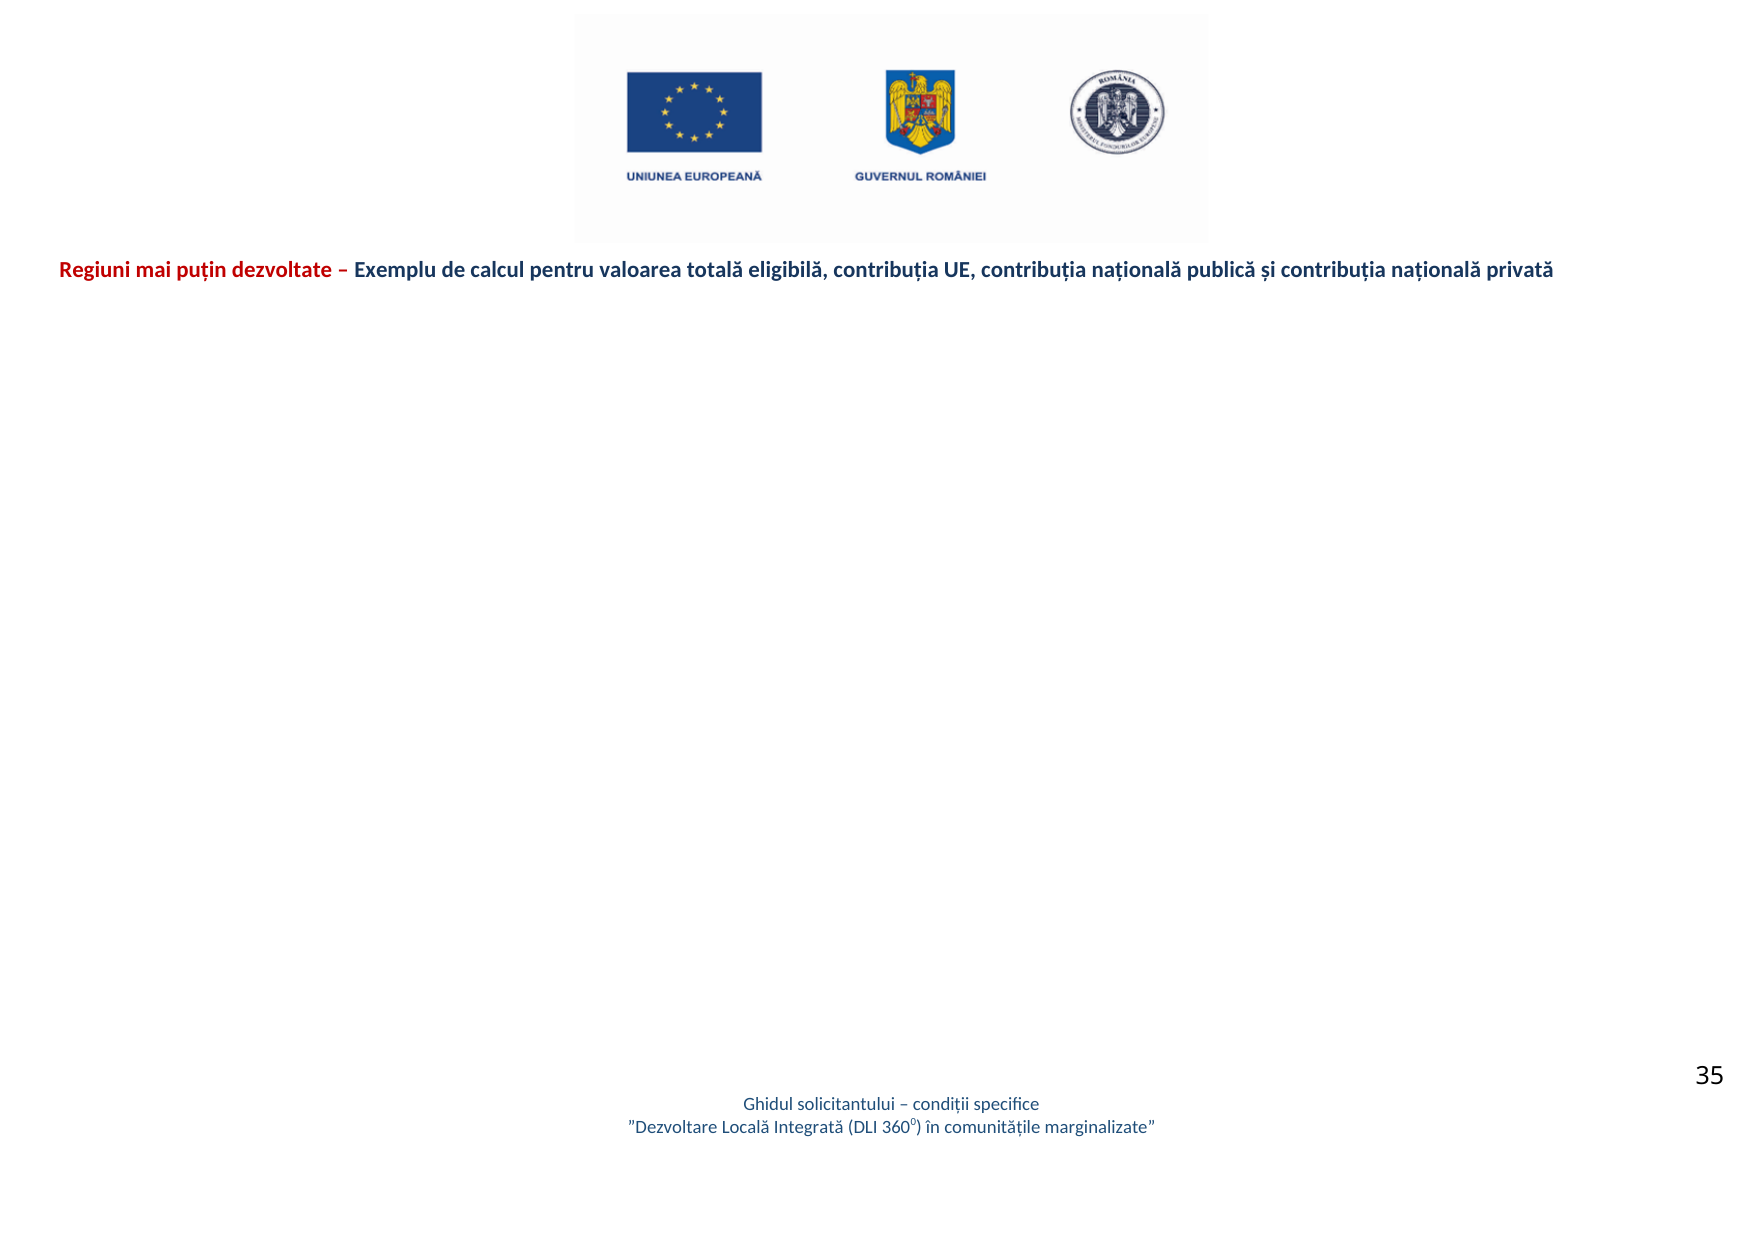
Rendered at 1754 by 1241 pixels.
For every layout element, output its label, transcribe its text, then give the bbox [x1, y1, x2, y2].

text Regiuni mai puțin dezvoltate – Exemplu de calcul pentru valoarea totală eligibilă, contribuția UE, contribuția națională publică și contribuția națională privată [59, 255, 1724, 283]
picture [574, 14, 1209, 243]
